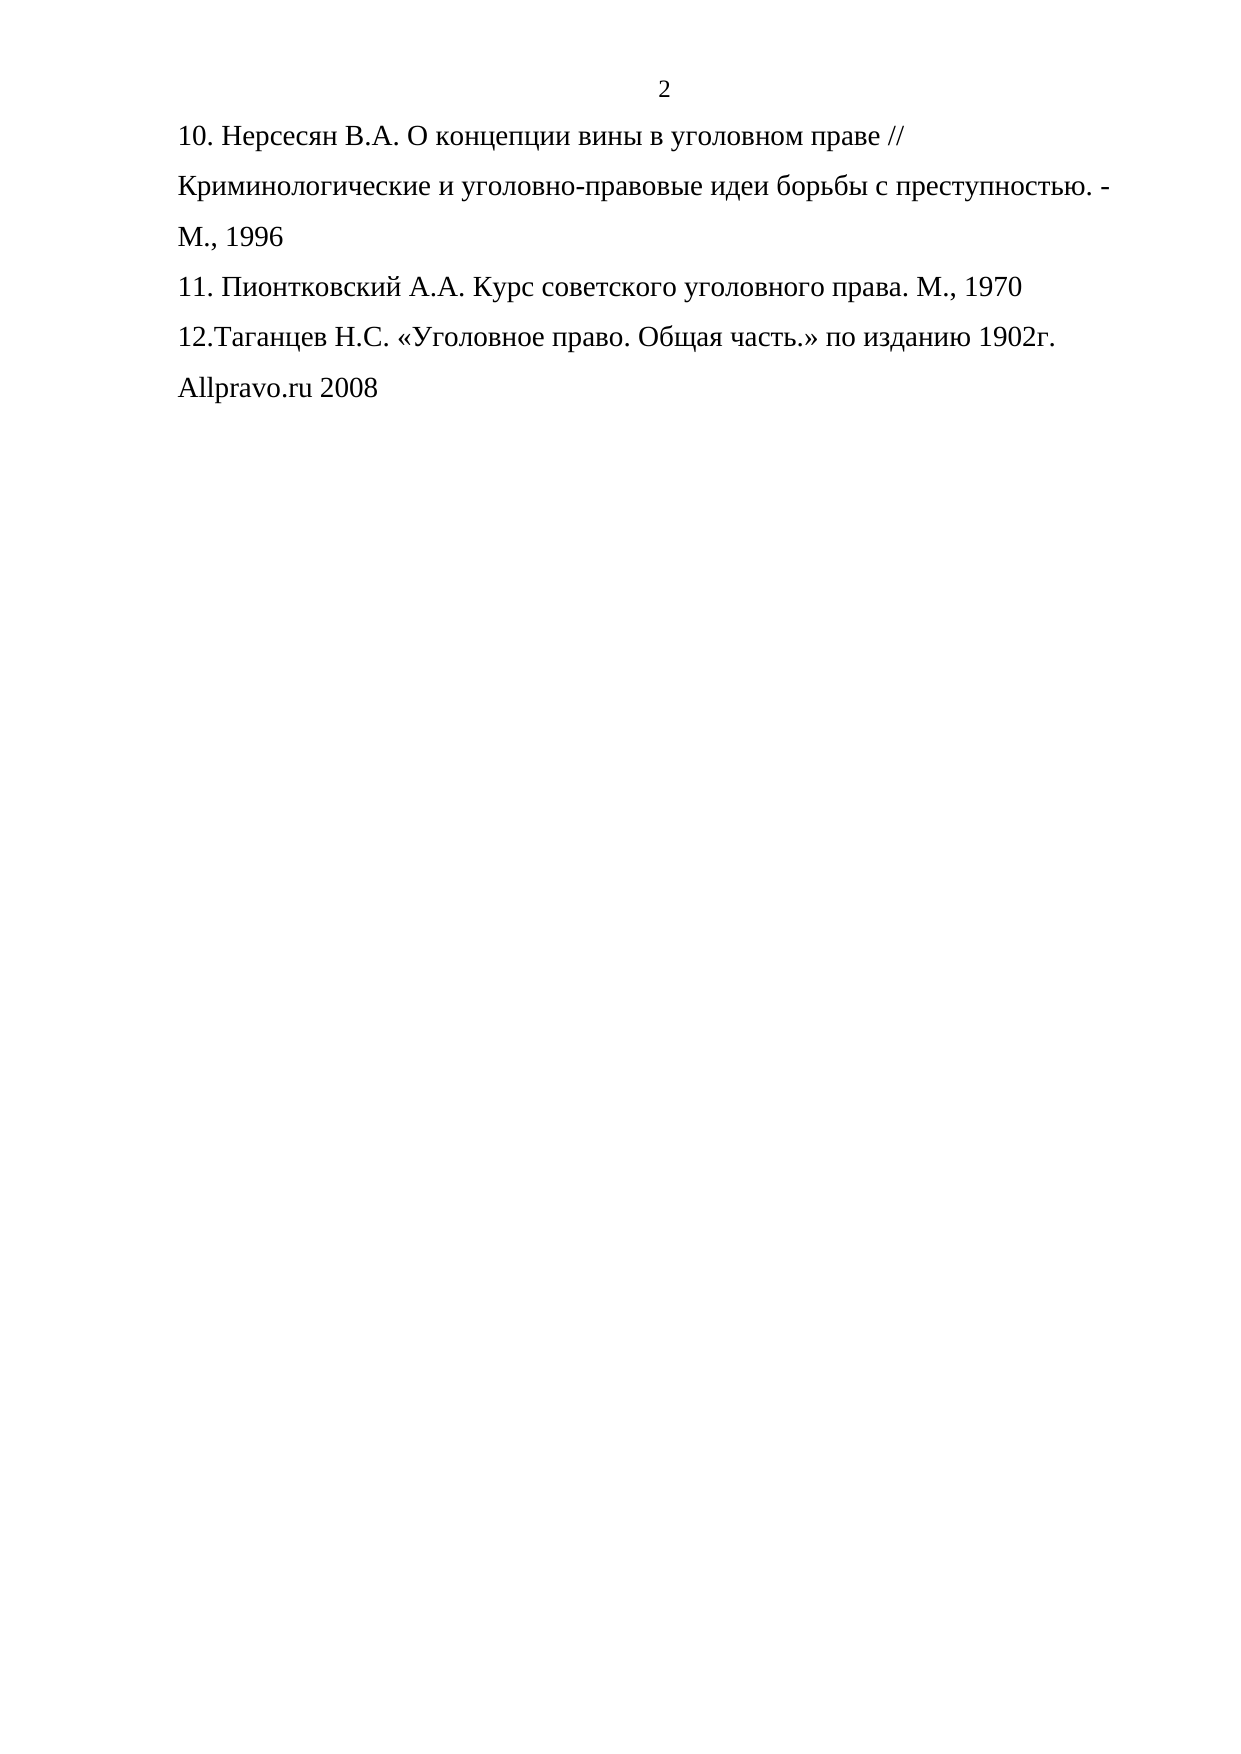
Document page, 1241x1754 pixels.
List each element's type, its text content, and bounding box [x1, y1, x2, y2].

text 11. Пионтковский А.А. Курс советского уголовного права. М., 1970 [177, 269, 1152, 303]
text 10. Нерсесян В.А. О концепции вины в уголовном праве // Криминологические и уголовно-правовые идеи борьбы с преступностью. - М., 1996 [177, 118, 1152, 252]
text 12.Таганцев Н.С. «Уголовное право. Общая часть.» по изданию 1902г. Allpravo.ru 2008 [177, 319, 1152, 403]
